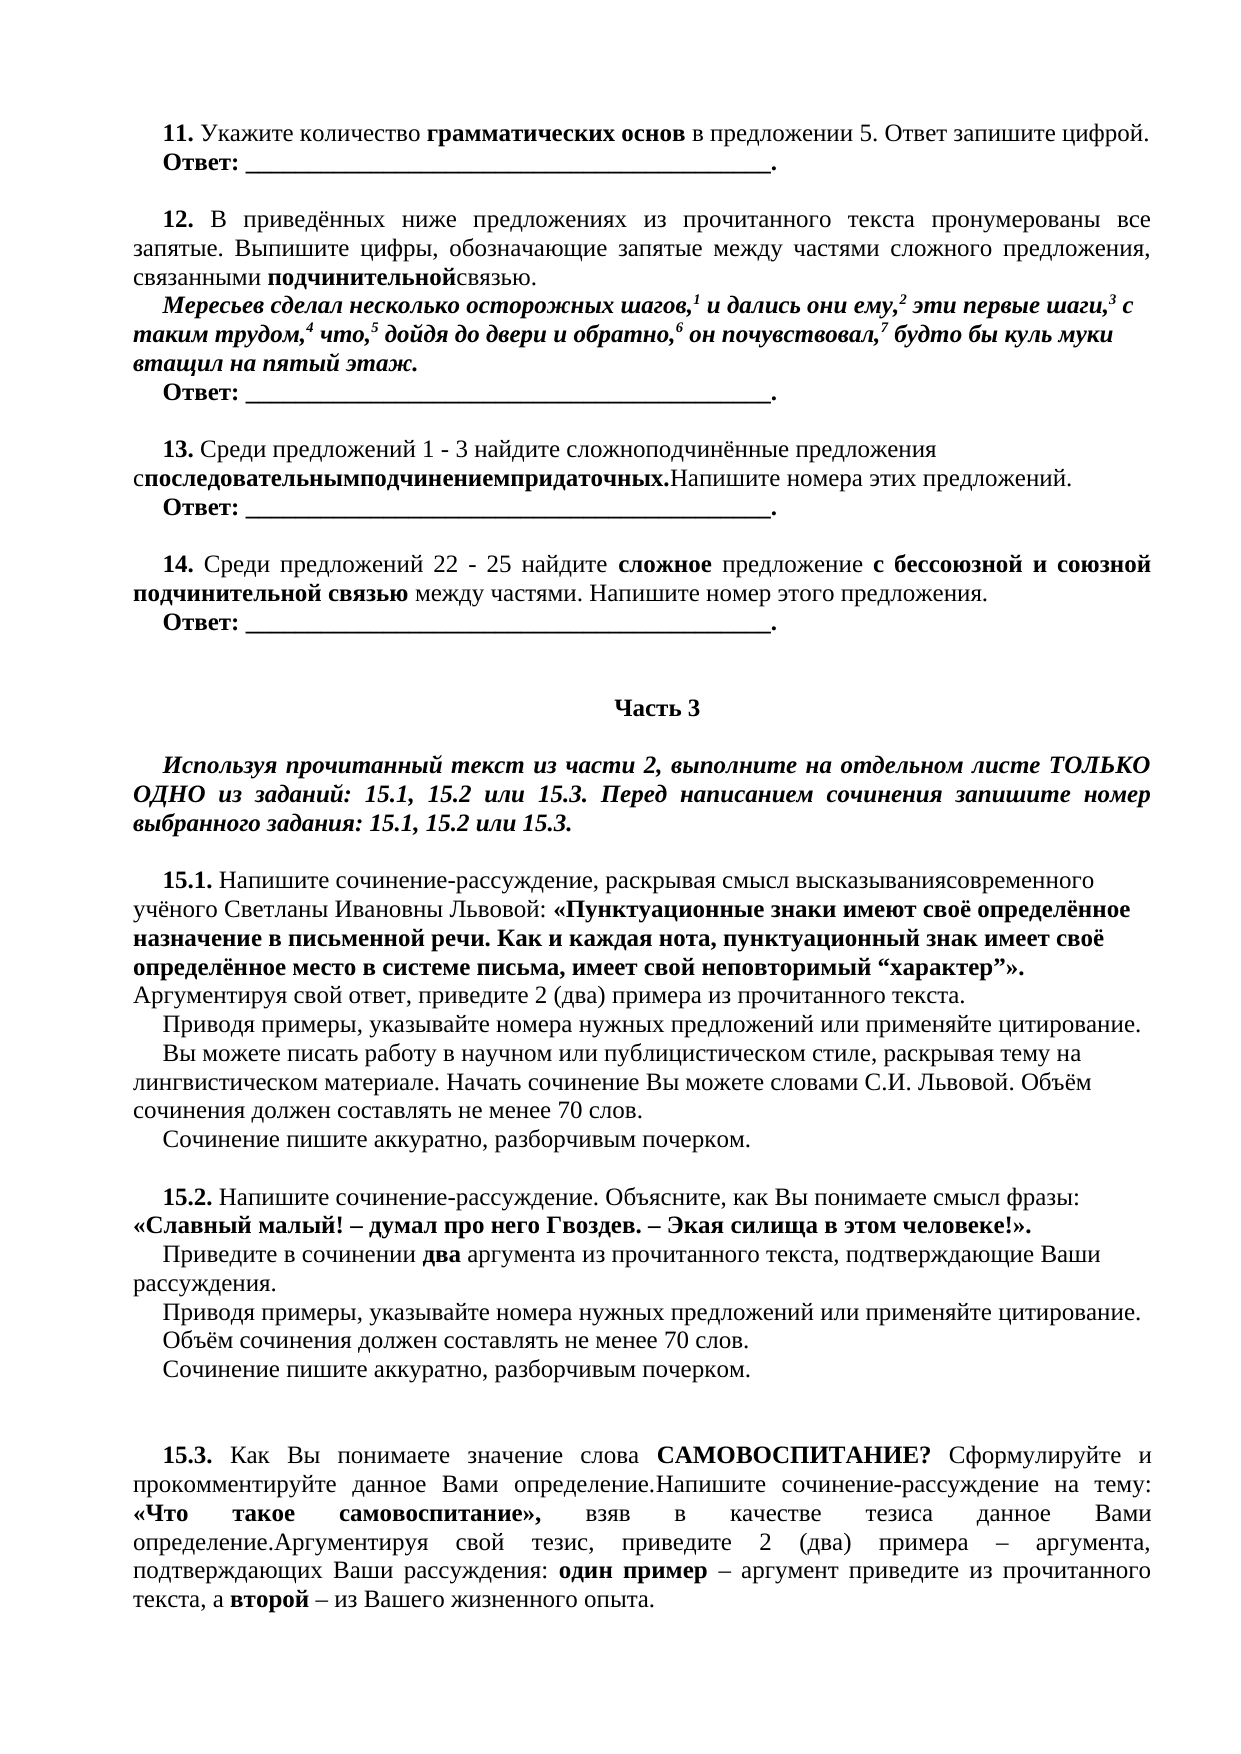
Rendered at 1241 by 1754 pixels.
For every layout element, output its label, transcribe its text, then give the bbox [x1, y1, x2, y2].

text 15.2. Напишите сочинение-рассуждение. Объясните, как Вы понимаете смысл фразы: «Славный малый! – думал про него Гвоздев. – Экая силища в этом человеке!». [133, 1182, 1152, 1239]
text 14. Среди предложений 22 - 25 найдите сложное предложение с бессоюзной и союзной подчинительной связью между частями. Напишите номер этого предложения. [133, 549, 1152, 607]
text 12. В приведённых ниже предложениях из прочитанного текста пронумерованы все запятые. Выпишите цифры, обозначающие запятые между частями сложного предложения, связанными подчинительнойсвязью. [133, 204, 1152, 291]
text Сочинение пишите аккуратно, разборчивым почерком. [133, 1124, 1152, 1153]
text Приведите в сочинении два аргумента из прочитанного текста, подтверждающие Ваши рассуждения. [133, 1239, 1152, 1297]
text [133, 147, 1152, 176]
text Вы можете писать работу в научном или публицистическом стиле, раскрывая тему на лингвистическом материале. Начать сочинение Вы можете словами С.И. Львовой. Объём сочинения должен составлять не менее 70 слов. [133, 1038, 1152, 1124]
text Используя прочитанный текст из части 2, выполните на отдельном листе ТОЛЬКО ОДНО из заданий: 15.1, 15.2 или 15.3. Перед написанием сочинения запишите номер выбранного задания: 15.1, 15.2 или 15.3. [133, 751, 1152, 837]
text Часть 3 [133, 693, 1152, 722]
text Мересьев сделал несколько осторожных шагов,1 и дались они ему,2 эти первые шаги,3 с таким трудом,4 что,5 дойдя до двери и обратно,6 он почувствовал,7 будто бы куль муки втащил на пятый этаж. [133, 291, 1152, 377]
text Ответ: __________________________________________. [133, 607, 1152, 636]
text Приводя примеры, указывайте номера нужных предложений или применяйте цитирование. [133, 1297, 1152, 1326]
text Ответ: __________________________________________. [133, 492, 1152, 521]
text 13. Среди предложений 1 - 3 найдите сложноподчинённые предложения споследовательнымподчинениемпридаточных.Напишите номера этих предложений. [133, 434, 1152, 492]
text Ответ: __________________________________________. [133, 377, 1152, 406]
text Приводя примеры, указывайте номера нужных предложений или применяйте цитирование. [133, 1009, 1152, 1038]
text Сочинение пишите аккуратно, разборчивым почерком. [133, 1354, 1152, 1383]
text 15.1. Напишите сочинение-рассуждение, раскрывая смысл высказываниясовременного учёного Светланы Ивановны Львовой: «Пунктуационные знаки имеют своё определённое назначение в письменной речи. Как и каждая нота, пунктуационный знак имеет своё определённое место в системе письма, имеет свой неповторимый “характер”». Аргументируя свой ответ, приведите 2 (два) примера из прочитанного текста. [133, 866, 1152, 1009]
text 15.3. Как Вы понимаете значение слова САМОВОСПИТАНИЕ? Сформулируйте и прокомментируйте данное Вами определение.Напишите сочинение-рассуждение на тему: «Что такое самовоспитание», взяв в качестве тезиса данное Вами определение.Аргументируя свой тезис, приведите 2 (два) примера – аргумента, подтверждающих Ваши рассуждения: один пример – аргумент приведите из прочитанного текста, а второй – из Вашего жизненного опыта. [133, 1441, 1152, 1613]
text Объём сочинения должен составлять не менее 70 слов. [133, 1326, 1152, 1354]
text 11. Укажите количество грамматических основ в предложении 5. Ответ запишите цифрой. [133, 118, 1152, 147]
